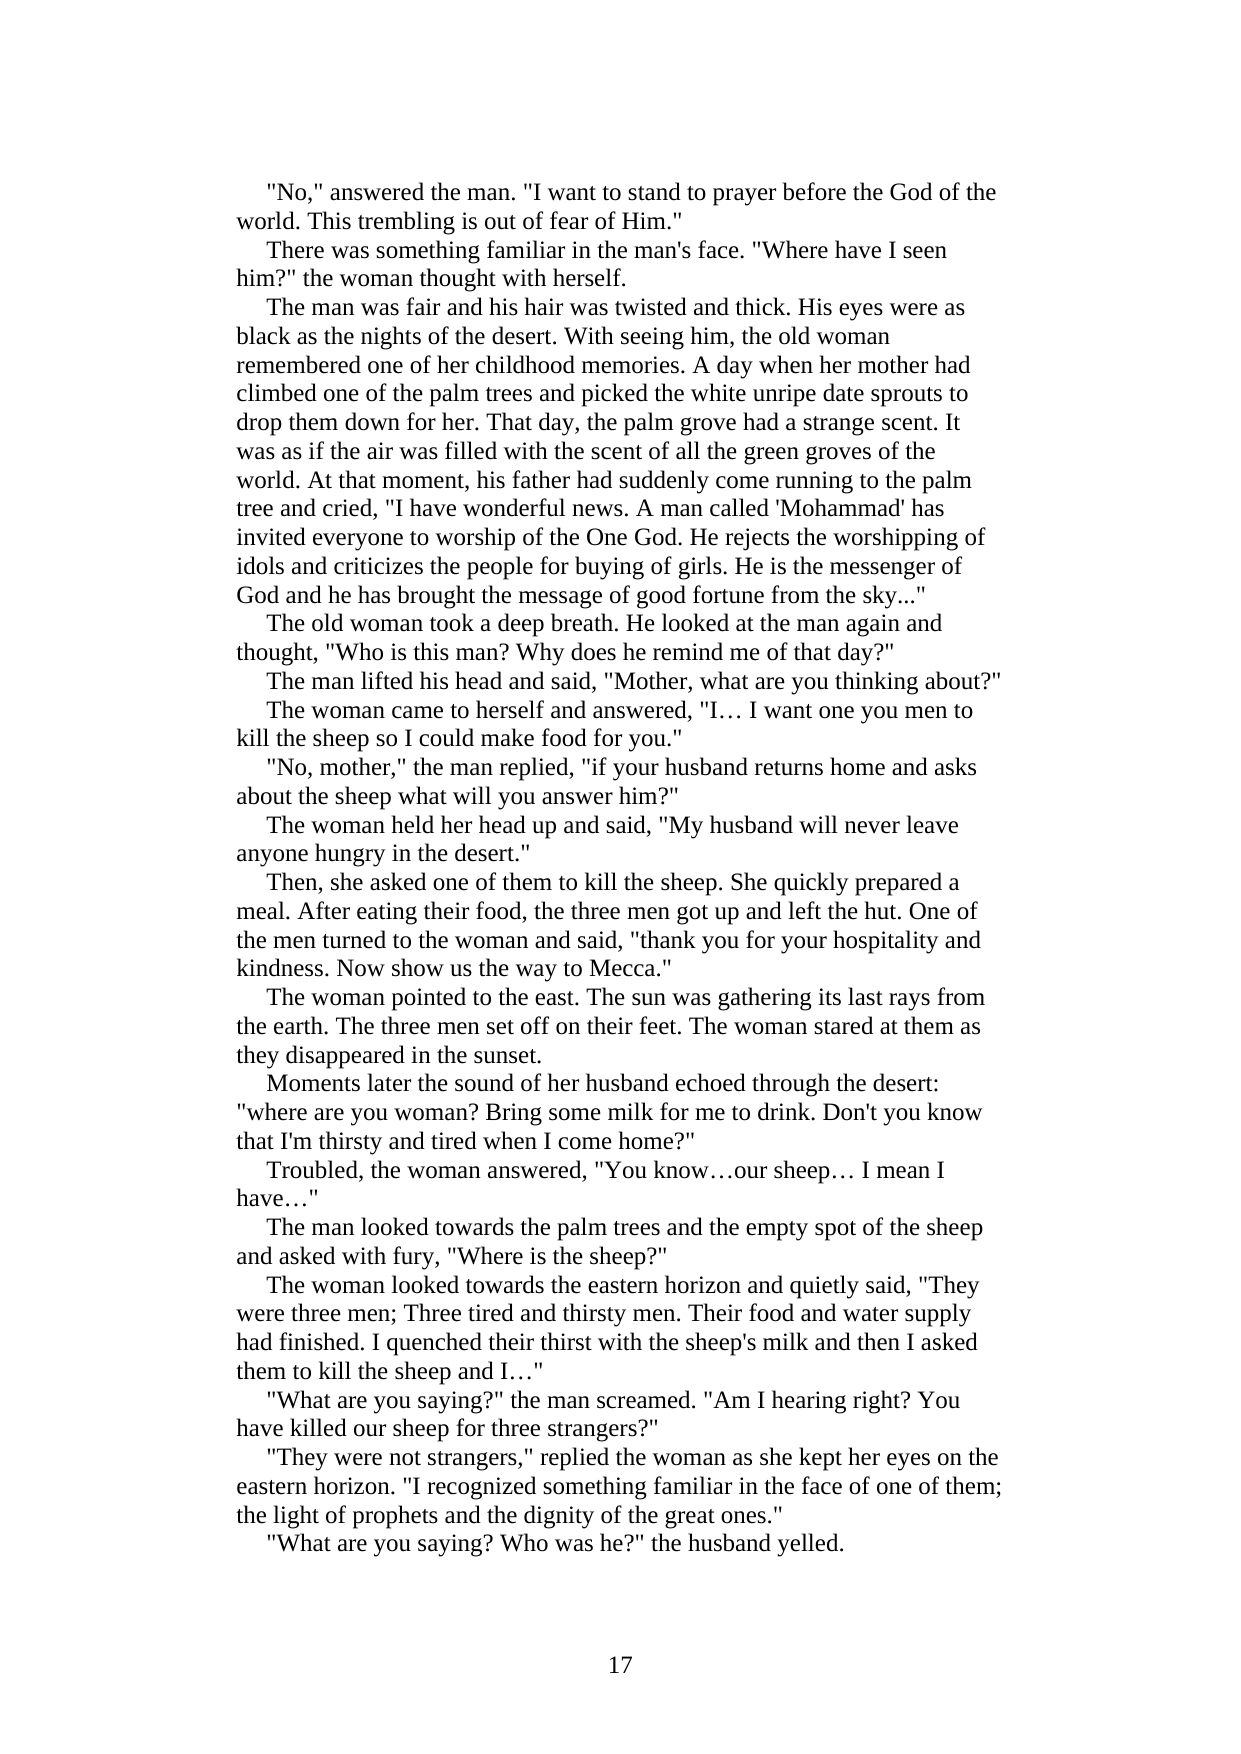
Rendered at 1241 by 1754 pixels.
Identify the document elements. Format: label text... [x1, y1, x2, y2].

text The woman came to herself and answered, "I… I want one you men to kill the sheep so I could make food for you." [236, 695, 1004, 752]
text The man looked towards the palm trees and the empty spot of the sheep and asked with fury, "Where is the sheep?" [236, 1212, 1004, 1270]
text Then, she asked one of them to kill the sheep. She quickly prepared a meal. After eating their food, the three men got up and left the hut. One of the men turned to the woman and said, "thank you for your hospitality and kindness. Now show us the way to Mecca." [236, 867, 1004, 982]
text The woman pointed to the east. The sun was gathering its last rays from the earth. The three men set off on their feet. The woman stared at them as they disappeared in the sunset. [236, 982, 1004, 1068]
text "What are you saying? Who was he?" the husband yelled. [236, 1528, 1004, 1557]
text The woman looked towards the eastern horizon and quietly said, "They were three men; Three tired and thirsty men. Their food and water supply had finished. I quenched their thirst with the sheep's milk and then I asked them to kill the sheep and I…" [236, 1270, 1004, 1385]
text "They were not strangers," replied the woman as she kept her eyes on the eastern horizon. "I recognized something familiar in the face of one of them; the light of prophets and the dignity of the great ones." [236, 1442, 1004, 1528]
text "No, mother," the man replied, "if your husband returns home and asks about the sheep what will you answer him?" [236, 752, 1004, 810]
text The old woman took a deep breath. He looked at the man again and thought, "Who is this man? Why does he remind me of that day?" [236, 608, 1004, 666]
text The man was fair and his hair was twisted and thick. His eyes were as black as the nights of the desert. With seeing him, the old woman remembered one of her childhood memories. A day when her mother had climbed one of the palm trees and picked the white unripe date sprouts to drop them down for her. That day, the palm grove had a strange scent. It was as if the air was filled with the scent of all the green groves of the world. At that moment, his father had suddenly come running to the palm tree and cried, "I have wonderful news. A man called 'Mohammad' has invited everyone to worship of the One God. He rejects the worshipping of idols and criticizes the people for buying of girls. He is the messenger of God and he has brought the message of good fortune from the sky..." [236, 292, 1004, 608]
text There was something familiar in the man's face. "Where have I seen him?" the woman thought with herself. [236, 235, 1004, 292]
text "What are you saying?" the man screamed. "Am I hearing right? You have killed our sheep for three strangers?" [236, 1385, 1004, 1442]
text Moments later the sound of her husband echoed through the desert: "where are you woman? Bring some milk for me to drink. Don't you know that I'm thirsty and tired when I come home?" [236, 1068, 1004, 1155]
text "No," answered the man. "I want to stand to prayer before the God of the world. This trembling is out of fear of Him." [236, 177, 1004, 235]
text Troubled, the woman answered, "You know…our sheep… I mean I have…" [236, 1155, 1004, 1212]
text The woman held her head up and said, "My husband will never leave anyone hungry in the desert." [236, 810, 1004, 867]
text The man lifted his head and said, "Mother, what are you thinking about?" [236, 666, 1004, 695]
